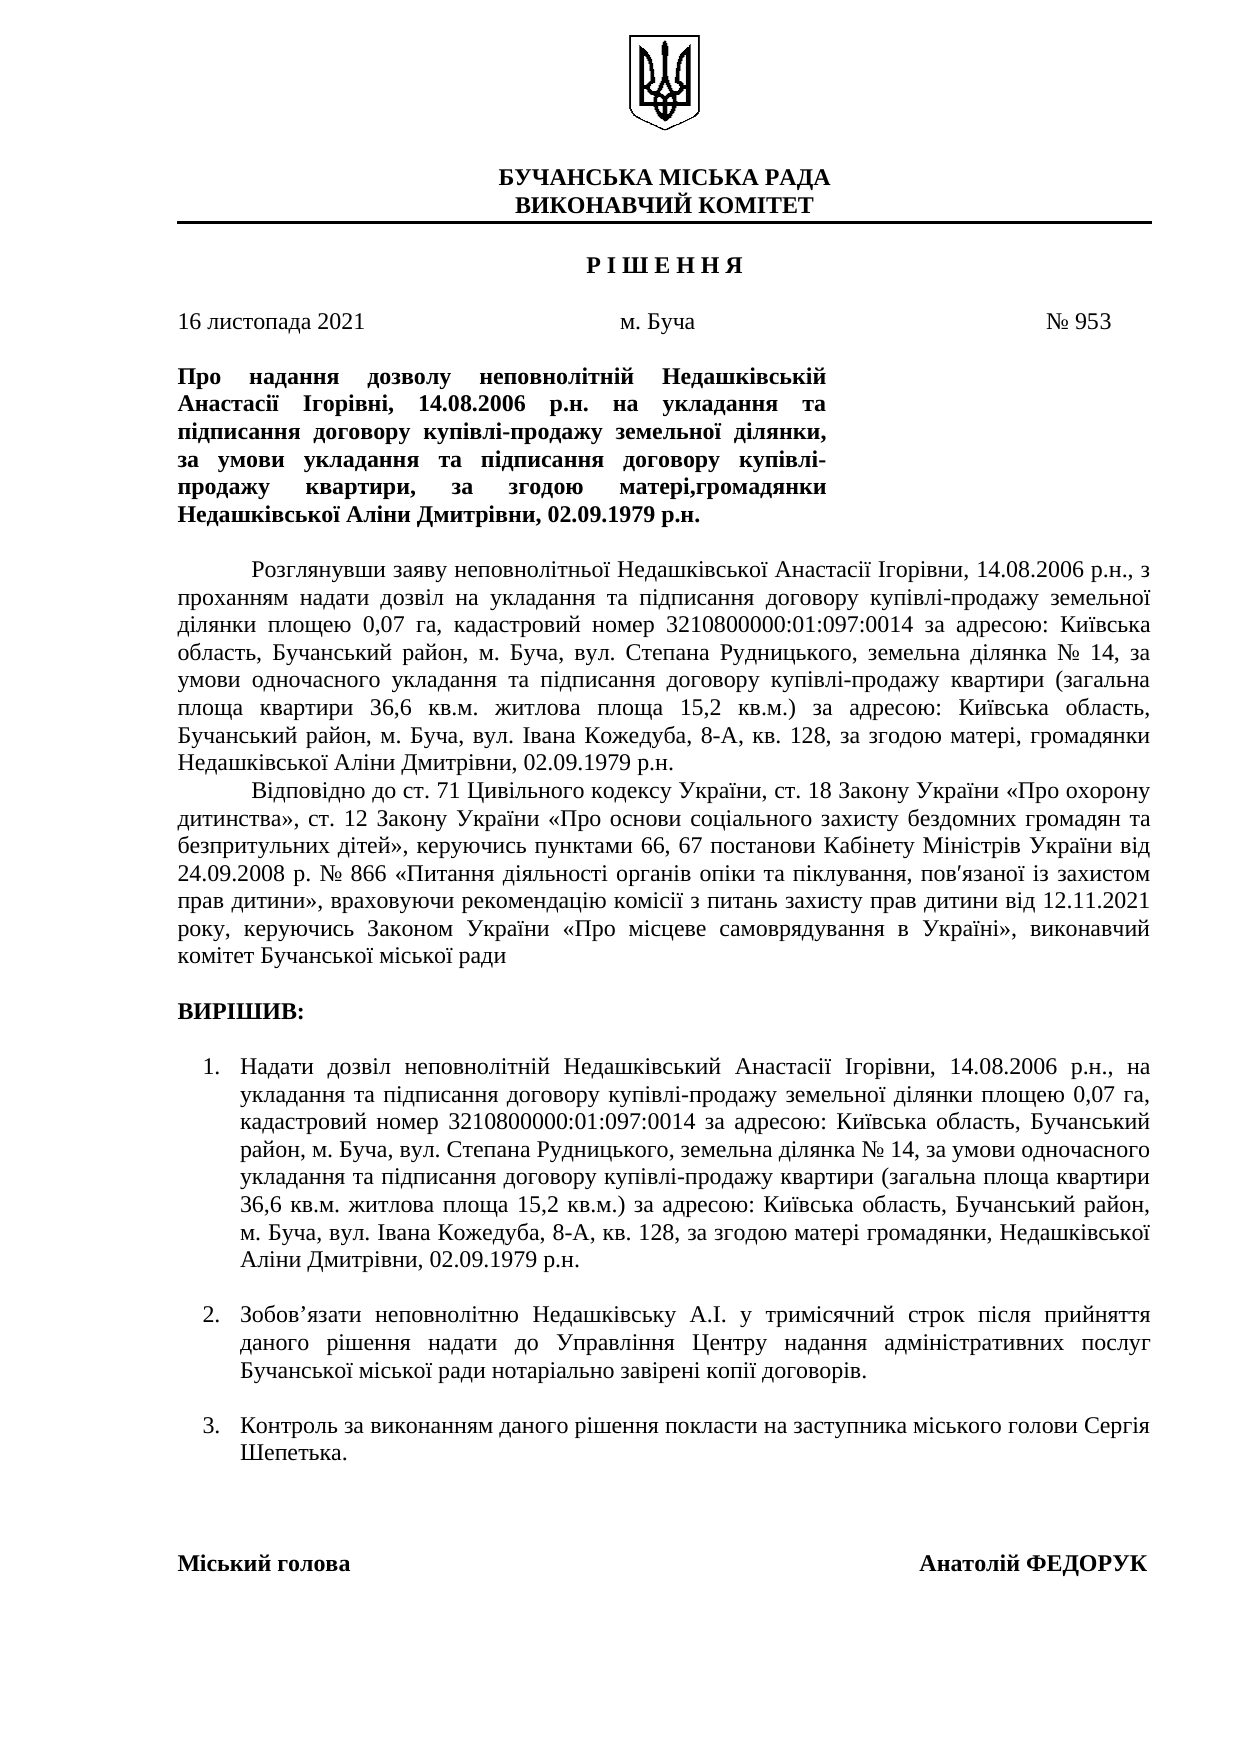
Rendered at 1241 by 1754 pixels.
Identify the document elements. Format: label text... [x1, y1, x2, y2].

text 16 листопада 2021 м. Буча № 953 [177, 307, 1152, 334]
text Р І Ш Е Н Н Я [177, 251, 1152, 279]
text Відповідно до ст. 71 Цивільного кодексу України, ст. 18 Закону України «Про охорону дитинства», ст. 12 Закону України «Про основи соціального захисту бездомних громадян та безпритульних дітей», керуючись пунктами 66, 67 постанови Кабінету Міністрів України від 24.09.2008 р. № 866 «Питання діяльності органів опіки та піклування, пов′язаної із захистом прав дитини», враховуючи рекомендацію комісії з питань захисту прав дитини від 12.11.2021 року, керуючись Законом України «Про місцеве самоврядування в Україні», виконавчий комітет Бучанської міської ради [177, 776, 1152, 969]
list Контроль за виконанням даного рішення покласти на заступника міського голови Сергія Шепетька. [202, 1411, 1152, 1466]
text ВИРІШИВ: [177, 997, 1152, 1024]
list Зобов’язати неповнолітню Недашківську А.І. у тримісячний строк після прийняття даного рішення надати до Управління Центру надання адміністративних послуг Бучанської міської ради нотаріально завірені копії договорів. [202, 1300, 1152, 1383]
text Міський голова Анатолій ФЕДОРУК [177, 1549, 1152, 1576]
list Надати дозвіл неповнолітній Недашківський Анастасії Ігорівни, 14.08.2006 р.н., на укладання та підписання договору купівлі-продажу земельної ділянки площею 0,07 га, кадастровий номер 3210800000:01:097:0014 за адресою: Київська область, Бучанський район, м. Буча, вул. Степана Рудницького, земельна ділянка № 14, за умови одночасного укладання та підписання договору купівлі-продажу квартири (загальна площа квартири 36,6 кв.м. житлова площа 15,2 кв.м.) за адресою: Київська область, Бучанський район, м. Буча, вул. Івана Кожедуба, 8-А, кв. 128, за згодою матері громадянки, Недашківської Аліни Дмитрівни, 02.09.1979 р.н. [202, 1052, 1152, 1273]
text Про надання дозволу неповнолітній Недашківській Анастасії Ігорівні, 14.08.2006 р.н. на укладання та підписання договору купівлі-продажу земельної ділянки, за умови укладання та підписання договору купівлі-продажу квартири, за згодою матері,громадянки Недашківської Аліни Дмитрівни, 02.09.1979 р.н. [177, 362, 827, 527]
text Розглянувши заяву неповнолітньої Недашківської Анастасії Ігорівни, 14.08.2006 р.н., з проханням надати дозвіл на укладання та підписання договору купівлі-продажу земельної ділянки площею 0,07 га, кадастровий номер 3210800000:01:097:0014 за адресою: Київська область, Бучанський район, м. Буча, вул. Степана Рудницького, земельна ділянка № 14, за умови одночасного укладання та підписання договору купівлі-продажу квартири (загальна площа квартири 36,6 кв.м. житлова площа 15,2 кв.м.) за адресою: Київська область, Бучанський район, м. Буча, вул. Івана Кожедуба, 8-А, кв. 128, за згодою матері, громадянки Недашківської Аліни Дмитрівни, 02.09.1979 р.н. [177, 555, 1152, 776]
text БУЧАНСЬКА МІСЬКА РАДА [177, 163, 1152, 191]
text ВИКОНАВЧИЙ КОМІТЕТ [177, 191, 1152, 221]
